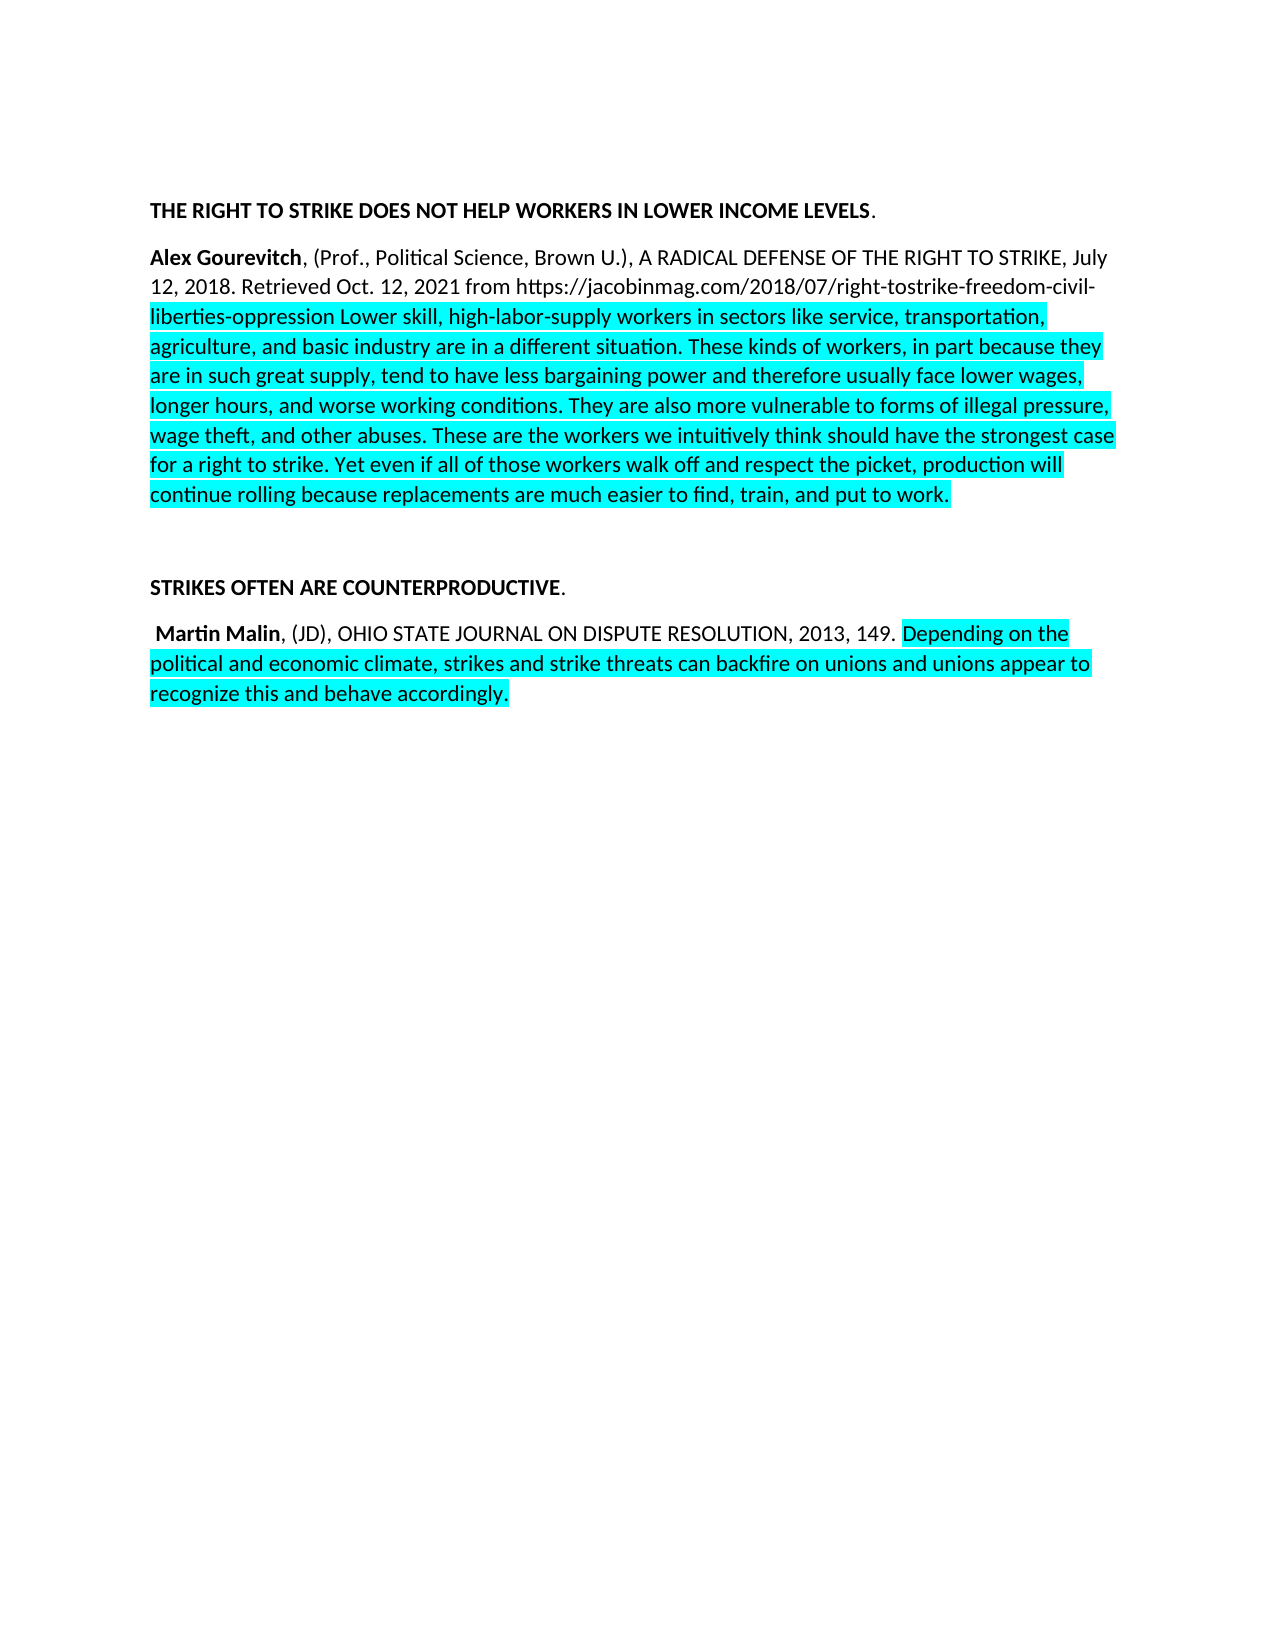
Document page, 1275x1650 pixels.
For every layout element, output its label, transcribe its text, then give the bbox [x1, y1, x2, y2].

text Alex Gourevitch, (Prof., Political Science, Brown U.), A RADICAL DEFENSE OF THE RIGHT TO STRIKE, July 12, 2018. Retrieved Oct. 12, 2021 from https://jacobinmag.com/2018/07/right-tostrike-freedom-civil-liberties-oppression Lower skill, high-labor-supply workers in sectors like service, transportation, agriculture, and basic industry are in a different situation. These kinds of workers, in part because they are in such great supply, tend to have less bargaining power and therefore usually face lower wages, longer hours, and worse working conditions. They are also more vulnerable to forms of illegal pressure, wage theft, and other abuses. These are the workers we intuitively think should have the strongest case for a right to strike. Yet even if all of those workers walk off and respect the picket, production will continue rolling because replacements are much easier to find, train, and put to work. [150, 243, 1125, 508]
text THE RIGHT TO STRIKE DOES NOT HELP WORKERS IN LOWER INCOME LEVELS. [150, 196, 1125, 224]
text STRIKES OFTEN ARE COUNTERPRODUCTIVE. [150, 573, 1125, 601]
text Martin Malin, (JD), OHIO STATE JOURNAL ON DISPUTE RESOLUTION, 2013, 149. Depending on the political and economic climate, strikes and strike threats can backfire on unions and unions appear to recognize this and behave accordingly. [150, 619, 1125, 707]
